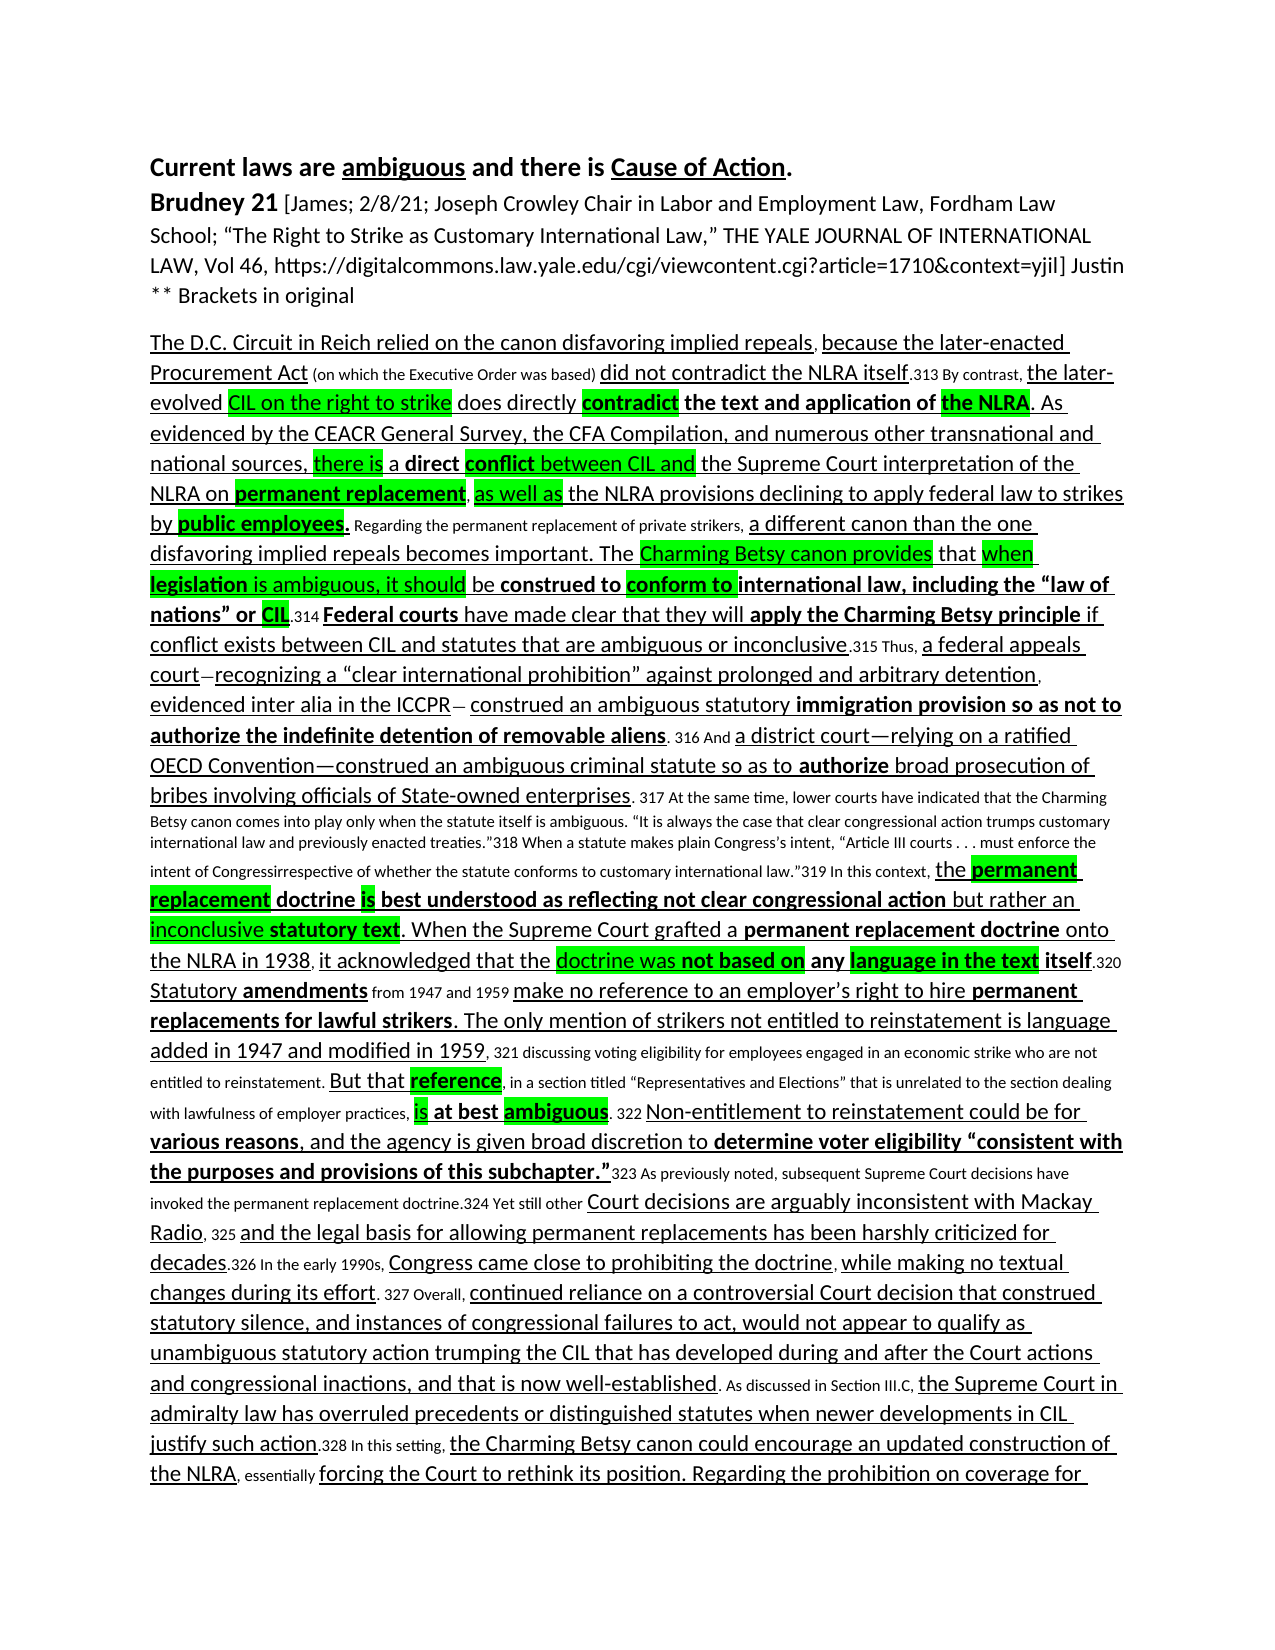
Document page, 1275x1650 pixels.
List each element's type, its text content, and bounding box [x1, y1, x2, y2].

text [150, 328, 1125, 1487]
text Brudney 21 [James; 2/8/21; Joseph Crowley Chair in Labor and Employment Law, Fordham Law School; “The Right to Strike as Customary International Law,” THE YALE JOURNAL OF INTERNATIONAL LAW, Vol 46, https://digitalcommons.law.yale.edu/cgi/viewcontent.cgi?article=1710&context=yjil] Justin ** Brackets in original [150, 186, 1125, 309]
subtitle Current laws are ambiguous and there is Cause of Action. [150, 150, 1125, 183]
